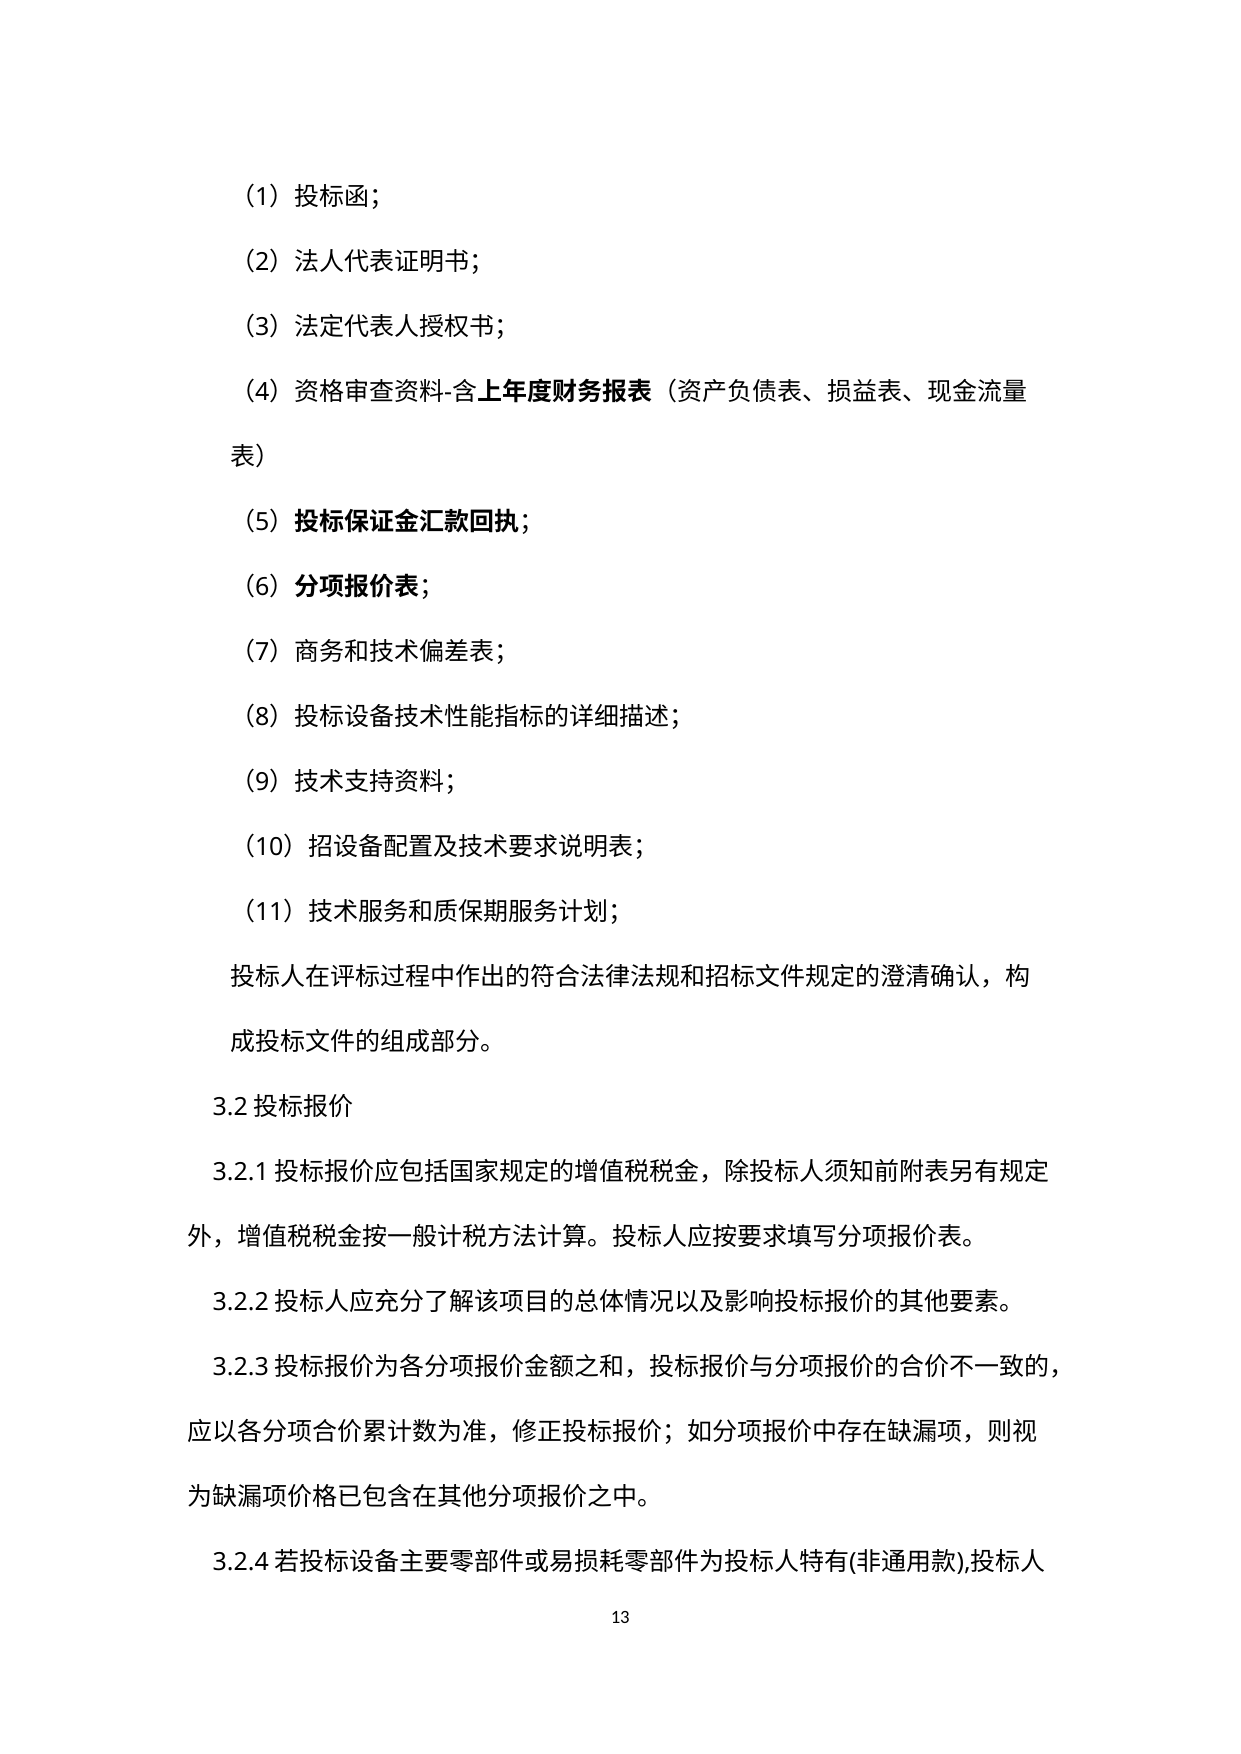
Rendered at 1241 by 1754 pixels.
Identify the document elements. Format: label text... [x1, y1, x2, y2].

list （8）投标设备技术性能指标的详细描述； [230, 682, 1053, 747]
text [187, 1527, 1053, 1592]
list （5）投标保证金汇款回执； [230, 487, 1053, 552]
list 投标人在评标过程中作出的符合法律法规和招标文件规定的澄清确认，构成投标文件的组成部分。 [230, 942, 1053, 1072]
list （7）商务和技术偏差表； [230, 617, 1053, 682]
list （3）法定代表人授权书； [230, 292, 1053, 357]
list （10）招设备配置及技术要求说明表； [230, 812, 1053, 877]
text 3.2.3投标报价为各分项报价金额之和，投标报价与分项报价的合价不一致的，应以各分项合价累计数为准，修正投标报价；如分项报价中存在缺漏项，则视为缺漏项价格已包含在其他分项报价之中。 [187, 1332, 1053, 1527]
list （1）投标函； [230, 162, 1053, 227]
list （2）法人代表证明书； [230, 227, 1053, 292]
list （6）分项报价表； [230, 552, 1053, 617]
text 3.2.1投标报价应包括国家规定的增值税税金，除投标人须知前附表另有规定外，增值税税金按一般计税方法计算。投标人应按要求填写分项报价表。 [187, 1137, 1053, 1267]
text 3.2投标报价 [187, 1072, 1053, 1137]
text 3.2.2投标人应充分了解该项目的总体情况以及影响投标报价的其他要素。 [187, 1267, 1053, 1332]
list （4）资格审查资料-含上年度财务报表（资产负债表、损益表、现金流量表） [230, 357, 1053, 487]
list （11）技术服务和质保期服务计划； [230, 877, 1053, 942]
list （9）技术支持资料； [230, 747, 1053, 812]
